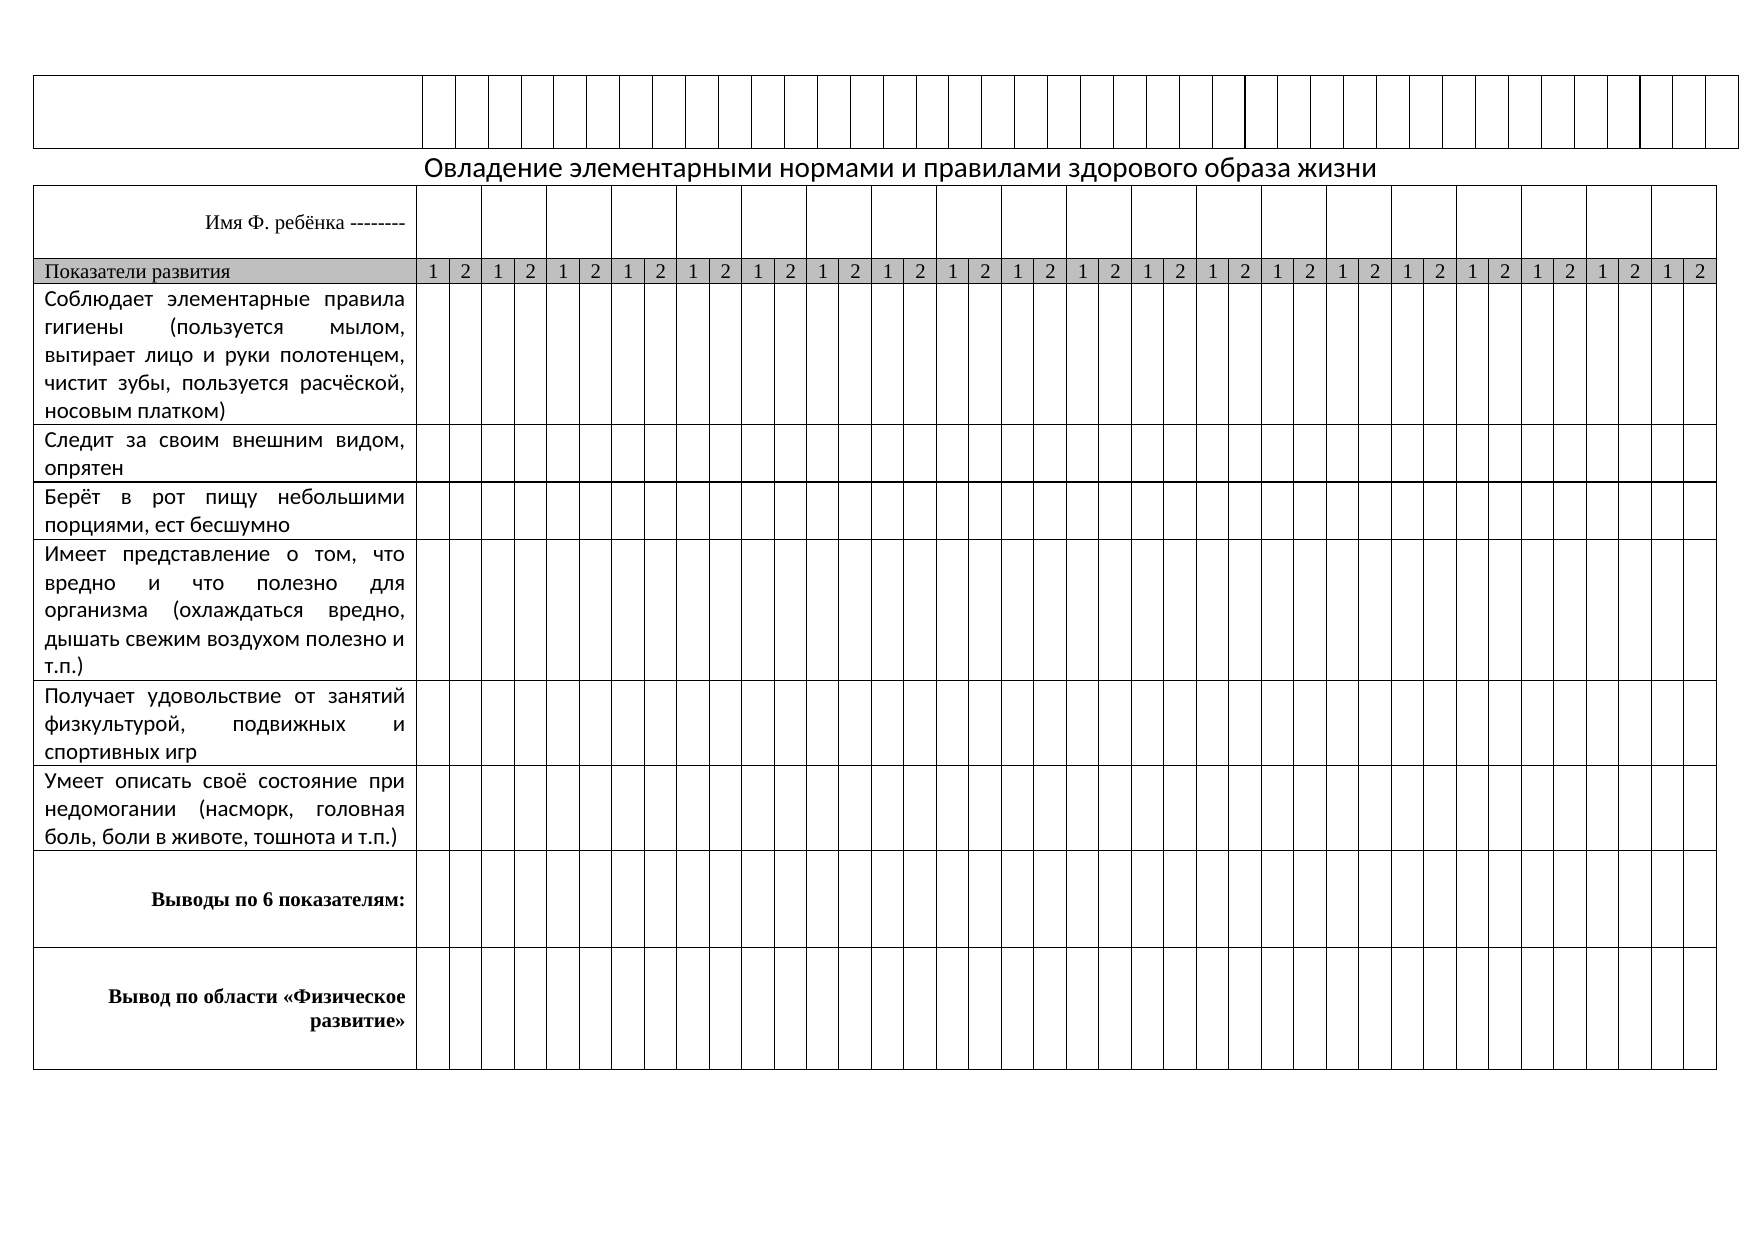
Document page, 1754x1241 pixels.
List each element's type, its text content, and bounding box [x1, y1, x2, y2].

table_cell [969, 483, 1001, 538]
table_cell [1132, 766, 1163, 850]
table_cell [937, 540, 968, 680]
table_cell [710, 681, 741, 765]
table_cell [515, 483, 546, 538]
table_cell [1554, 948, 1586, 1068]
table_cell [1099, 483, 1131, 538]
table_cell [872, 425, 903, 481]
table_cell [1327, 540, 1358, 680]
table_cell [710, 284, 741, 424]
table_header [1327, 186, 1391, 258]
table_cell [1443, 76, 1475, 148]
table_cell [547, 851, 579, 947]
table_cell [1587, 681, 1618, 765]
table_cell [1424, 948, 1456, 1068]
table_cell Соблюдает элементарные правила гигиены (пользуется мылом, вытирает лицо и руки полотенцем, чистит зубы, пользуется расчёской, носовым платком) [34, 284, 416, 424]
table_cell [839, 766, 871, 850]
table_cell [1489, 540, 1521, 680]
table_cell [839, 540, 871, 680]
table_cell [580, 766, 611, 850]
table_cell [417, 948, 449, 1068]
table_cell [1002, 540, 1033, 680]
table_cell [450, 851, 481, 947]
table_header [1587, 186, 1651, 258]
table_cell [884, 76, 916, 148]
table_cell [1587, 948, 1618, 1068]
table_cell [1424, 425, 1456, 481]
table_cell [1294, 851, 1326, 947]
table_cell [1554, 284, 1586, 424]
table_cell 2 [710, 259, 741, 283]
table_cell [1034, 851, 1066, 947]
table_cell [547, 425, 579, 481]
table_cell [515, 681, 546, 765]
table_cell [904, 681, 936, 765]
table_header [807, 186, 871, 258]
table_cell [969, 851, 1001, 947]
table_cell [1424, 851, 1456, 947]
table_cell 1 [1457, 259, 1488, 283]
table_cell [612, 681, 644, 765]
table_cell [482, 425, 514, 481]
table_cell [620, 76, 652, 148]
table_cell [1294, 284, 1326, 424]
table_cell [1229, 425, 1261, 481]
table_cell [482, 483, 514, 538]
table_cell [1457, 483, 1488, 538]
table_cell [1457, 540, 1488, 680]
table_cell [450, 425, 481, 481]
table_cell [937, 425, 968, 481]
table_cell [742, 540, 774, 680]
table_cell [982, 76, 1014, 148]
table_cell [1587, 540, 1618, 680]
table_cell 1 [807, 259, 838, 283]
table_cell 2 [1684, 259, 1716, 283]
table_cell [547, 284, 579, 424]
table_cell [1706, 76, 1738, 148]
table_cell [969, 284, 1001, 424]
table_header [1262, 186, 1326, 258]
table_cell [752, 76, 784, 148]
table_header [1522, 186, 1586, 258]
table_cell [1067, 483, 1098, 538]
table_cell [677, 948, 709, 1068]
table_cell [1392, 766, 1423, 850]
table_cell [1197, 766, 1228, 850]
table_cell [1619, 681, 1651, 765]
table_cell [482, 284, 514, 424]
table_cell [1489, 948, 1521, 1068]
table_cell [1180, 76, 1212, 148]
table_cell [482, 540, 514, 680]
table_cell [1294, 681, 1326, 765]
table_cell [1457, 425, 1488, 481]
table_cell [1652, 851, 1683, 947]
table_cell [742, 284, 774, 424]
text Овладение элементарными нормами и правилами здорового образа жизни [15, 149, 1728, 185]
table_cell [1619, 540, 1651, 680]
table_cell [612, 851, 644, 947]
table_cell [1197, 948, 1228, 1068]
table_cell [710, 766, 741, 850]
table_cell [677, 540, 709, 680]
table_cell [612, 766, 644, 850]
table_cell [450, 540, 481, 680]
table_cell [450, 948, 481, 1068]
table_cell [1067, 681, 1098, 765]
table_cell [1522, 851, 1553, 947]
table_cell [645, 425, 676, 481]
table_cell [1359, 681, 1391, 765]
table_cell Следит за своим внешним видом, опрятен [34, 425, 416, 481]
table_cell 1 [482, 259, 514, 283]
table_cell [1359, 948, 1391, 1068]
table_cell [1392, 851, 1423, 947]
table_cell 2 [1294, 259, 1326, 283]
table_cell [1147, 76, 1179, 148]
table_cell [1359, 540, 1391, 680]
table_cell [937, 284, 968, 424]
table_cell [1132, 851, 1163, 947]
table_cell [1164, 851, 1196, 947]
table_cell [1587, 766, 1618, 850]
table_cell [1652, 766, 1683, 850]
table_cell [677, 851, 709, 947]
table_header [417, 186, 481, 258]
table_cell [489, 76, 521, 148]
table_cell 2 [1554, 259, 1586, 283]
table_cell [742, 766, 774, 850]
table_cell [653, 76, 685, 148]
table_cell [1619, 483, 1651, 538]
table_cell [710, 948, 741, 1068]
table_cell [1294, 425, 1326, 481]
table_cell 2 [1099, 259, 1131, 283]
table_cell 2 [839, 259, 871, 283]
table_cell [1684, 948, 1716, 1068]
table_cell [1684, 483, 1716, 538]
table_cell 2 [775, 259, 806, 283]
table_cell [580, 425, 611, 481]
table_cell [1652, 483, 1683, 538]
table_cell [417, 851, 449, 947]
table_cell [1114, 76, 1146, 148]
table_cell [1099, 766, 1131, 850]
table_cell Выводы по 6 показателям: [34, 851, 416, 947]
table_cell [742, 851, 774, 947]
table_cell [1197, 425, 1228, 481]
table_cell [417, 483, 449, 538]
table_header [872, 186, 936, 258]
table_cell [645, 483, 676, 538]
table_cell 2 [1229, 259, 1261, 283]
table_cell [1619, 948, 1651, 1068]
table_cell [1099, 284, 1131, 424]
table_cell [417, 284, 449, 424]
table_cell [1229, 540, 1261, 680]
table_cell 2 [1424, 259, 1456, 283]
table_cell [851, 76, 883, 148]
table_cell [612, 284, 644, 424]
table_cell [515, 948, 546, 1068]
table_cell [1262, 540, 1293, 680]
table_cell [839, 948, 871, 1068]
table_cell [1034, 425, 1066, 481]
table_cell [872, 284, 903, 424]
table_cell [969, 681, 1001, 765]
table_cell [1081, 76, 1113, 148]
table_cell [872, 540, 903, 680]
table_cell [1424, 540, 1456, 680]
table_cell [1002, 425, 1033, 481]
table_cell [839, 284, 871, 424]
table_cell [1034, 681, 1066, 765]
table_cell [1587, 851, 1618, 947]
table_cell [1684, 681, 1716, 765]
table_cell [1619, 851, 1651, 947]
table_header [1197, 186, 1261, 258]
table_cell [1099, 425, 1131, 481]
table_cell [1294, 766, 1326, 850]
table_cell [482, 766, 514, 850]
table_cell [937, 948, 968, 1068]
table_cell [917, 76, 948, 148]
table_cell [1262, 681, 1293, 765]
table_cell [1034, 766, 1066, 850]
table_cell [807, 681, 838, 765]
table_cell 2 [580, 259, 611, 283]
table_cell [1684, 851, 1716, 947]
table_cell Берёт в рот пищу небольшими порциями, ест бесшумно [34, 483, 416, 538]
table_cell [423, 76, 455, 148]
table_cell [1132, 284, 1163, 424]
table_cell Умеет описать своё состояние при недомогании (насморк, головная боль, боли в животе, тошнота и т.п.) [34, 766, 416, 850]
table_cell [1164, 766, 1196, 850]
table_cell [775, 948, 806, 1068]
table_cell 2 [450, 259, 481, 283]
table_cell [580, 851, 611, 947]
table_header [482, 186, 546, 258]
table_header [677, 186, 741, 258]
table_cell [677, 284, 709, 424]
table_cell [1542, 76, 1574, 148]
table_cell [1099, 948, 1131, 1068]
table_cell [742, 948, 774, 1068]
table_cell [1489, 425, 1521, 481]
table_cell [949, 76, 981, 148]
table_cell [1034, 948, 1066, 1068]
table_cell [742, 681, 774, 765]
table_cell [904, 851, 936, 947]
table_cell [515, 540, 546, 680]
table_cell [1229, 284, 1261, 424]
table_cell [645, 681, 676, 765]
table_cell Получает удовольствие от занятий физкультурой, подвижных и спортивных игр [34, 681, 416, 765]
table_cell [1164, 681, 1196, 765]
table_cell [775, 425, 806, 481]
table_cell 1 [937, 259, 968, 283]
table_cell [580, 540, 611, 680]
table_cell 2 [904, 259, 936, 283]
table_cell [710, 540, 741, 680]
table_cell [807, 425, 838, 481]
table_cell [1197, 483, 1228, 538]
table_cell [1067, 425, 1098, 481]
table_cell [417, 681, 449, 765]
table_cell [1262, 948, 1293, 1068]
table_cell [969, 540, 1001, 680]
table_cell 1 [1327, 259, 1358, 283]
table_cell [937, 851, 968, 947]
table_cell [785, 76, 817, 148]
table_cell [547, 483, 579, 538]
table_header [547, 186, 611, 258]
table_cell [872, 851, 903, 947]
table_cell [482, 681, 514, 765]
table_cell [417, 766, 449, 850]
table_cell [1392, 681, 1423, 765]
table_cell [547, 540, 579, 680]
table_header [612, 186, 676, 258]
table_cell [417, 540, 449, 680]
table_cell [1229, 851, 1261, 947]
table_header [937, 186, 1001, 258]
table_cell [450, 284, 481, 424]
table_cell [1684, 540, 1716, 680]
table_cell 1 [1132, 259, 1163, 283]
table_cell [904, 948, 936, 1068]
table_cell [1262, 284, 1293, 424]
table_cell [710, 425, 741, 481]
table_cell 1 [612, 259, 644, 283]
table_header [1067, 186, 1131, 258]
table_cell [1489, 766, 1521, 850]
table_cell 1 [1652, 259, 1683, 283]
table_cell [1229, 483, 1261, 538]
table_cell [1034, 284, 1066, 424]
table_cell 1 [1392, 259, 1423, 283]
table_cell [515, 766, 546, 850]
table_cell [1164, 284, 1196, 424]
table_header [1652, 186, 1716, 258]
table_cell [1067, 284, 1098, 424]
table_cell [719, 76, 751, 148]
table_cell [1067, 851, 1098, 947]
table_cell [450, 681, 481, 765]
table_cell [1359, 425, 1391, 481]
table_cell [1034, 483, 1066, 538]
table_cell [1554, 766, 1586, 850]
table_cell [456, 76, 488, 148]
table_cell [1048, 76, 1080, 148]
table_cell [1262, 851, 1293, 947]
table_cell [417, 425, 449, 481]
table_cell [1489, 284, 1521, 424]
table_cell 1 [872, 259, 903, 283]
table_cell [677, 681, 709, 765]
table_cell [450, 766, 481, 850]
table_cell [1424, 766, 1456, 850]
table_cell [1262, 483, 1293, 538]
table_cell [839, 851, 871, 947]
table_cell 1 [1587, 259, 1618, 283]
table_cell [1197, 681, 1228, 765]
table_cell [1164, 425, 1196, 481]
table_cell [1575, 76, 1607, 148]
table_cell [1522, 948, 1553, 1068]
table_cell [1522, 483, 1553, 538]
table_cell [904, 284, 936, 424]
table_cell [645, 766, 676, 850]
table_cell [1294, 948, 1326, 1068]
table_cell [1392, 540, 1423, 680]
table_cell [1164, 483, 1196, 538]
table_cell [1684, 284, 1716, 424]
table_cell [515, 851, 546, 947]
table_cell [1132, 948, 1163, 1068]
table_cell [1359, 851, 1391, 947]
table_cell [1457, 766, 1488, 850]
table_cell [1067, 540, 1098, 680]
table_cell [1197, 284, 1228, 424]
table_cell [1132, 681, 1163, 765]
table_cell [1652, 948, 1683, 1068]
table_cell [1457, 851, 1488, 947]
table_cell [515, 425, 546, 481]
table_cell [807, 540, 838, 680]
table_cell 2 [515, 259, 546, 283]
table_cell [1554, 681, 1586, 765]
table_cell [1067, 766, 1098, 850]
table_cell [1652, 284, 1683, 424]
table_cell [1002, 948, 1033, 1068]
table_cell [937, 766, 968, 850]
table_cell [904, 766, 936, 850]
table_header Имя Ф. ребёнка -------- [34, 186, 416, 258]
table_cell [612, 948, 644, 1068]
table_cell [1344, 76, 1376, 148]
table_cell [580, 681, 611, 765]
table_cell [775, 681, 806, 765]
table_cell [580, 483, 611, 538]
table_cell [1099, 540, 1131, 680]
table_cell [1457, 284, 1488, 424]
table_cell [1132, 483, 1163, 538]
table_cell [1509, 76, 1541, 148]
table_cell [1554, 540, 1586, 680]
table_cell [710, 851, 741, 947]
table_cell [1522, 284, 1553, 424]
table_cell [450, 483, 481, 538]
table_cell [872, 948, 903, 1068]
table_cell [775, 284, 806, 424]
table_cell [547, 766, 579, 850]
table_cell [1246, 76, 1277, 148]
table_cell [645, 540, 676, 680]
table_cell [1522, 540, 1553, 680]
table_cell [1132, 425, 1163, 481]
table_cell [1522, 425, 1553, 481]
table_cell [1424, 483, 1456, 538]
table_cell [1002, 851, 1033, 947]
table_cell [1067, 948, 1098, 1068]
table_cell [937, 483, 968, 538]
table_header [1002, 186, 1066, 258]
table_cell [807, 851, 838, 947]
table_cell [1327, 284, 1358, 424]
table_cell [969, 766, 1001, 850]
table_cell [1132, 540, 1163, 680]
table_cell [645, 948, 676, 1068]
table_cell [872, 681, 903, 765]
table_cell [612, 425, 644, 481]
table_cell [677, 766, 709, 850]
table_cell [1619, 766, 1651, 850]
table_cell 1 [742, 259, 774, 283]
table_cell 2 [1359, 259, 1391, 283]
table_cell [1099, 681, 1131, 765]
table_cell [1522, 766, 1553, 850]
table_cell [1002, 284, 1033, 424]
table_cell 2 [1034, 259, 1066, 283]
table_cell 1 [547, 259, 579, 283]
table_cell [547, 948, 579, 1068]
table_cell 1 [677, 259, 709, 283]
table_cell [742, 425, 774, 481]
table_cell [1229, 681, 1261, 765]
table_cell [547, 681, 579, 765]
table_cell 1 [1262, 259, 1293, 283]
table_cell 2 [1489, 259, 1521, 283]
table_cell [1311, 76, 1343, 148]
table_cell [1652, 681, 1683, 765]
table_cell 1 [1067, 259, 1098, 283]
table_cell Показатели развития [34, 259, 416, 283]
table_cell Вывод по области «Физическое развитие» [34, 948, 416, 1068]
table_cell [612, 540, 644, 680]
table_cell [1587, 425, 1618, 481]
table_cell [580, 948, 611, 1068]
table_cell [1489, 681, 1521, 765]
table_cell [1197, 540, 1228, 680]
table_cell [1294, 540, 1326, 680]
table_cell [818, 76, 850, 148]
table_header [1457, 186, 1521, 258]
table_cell [839, 425, 871, 481]
table_cell [710, 483, 741, 538]
table_cell [1327, 483, 1358, 538]
table_cell 2 [1164, 259, 1196, 283]
table_cell [1002, 766, 1033, 850]
table_cell 2 [645, 259, 676, 283]
table_cell [872, 483, 903, 538]
table_cell [645, 851, 676, 947]
table_cell [1359, 766, 1391, 850]
table_cell [969, 425, 1001, 481]
table_cell [807, 284, 838, 424]
table_cell [775, 540, 806, 680]
table_cell [742, 483, 774, 538]
table_cell [1327, 851, 1358, 947]
table_cell [580, 284, 611, 424]
table_cell [1164, 540, 1196, 680]
table_cell [677, 483, 709, 538]
table_cell [677, 425, 709, 481]
table_cell [1359, 284, 1391, 424]
table_cell [587, 76, 619, 148]
table_cell 1 [417, 259, 449, 283]
table_cell [1608, 76, 1639, 148]
table_cell [1457, 948, 1488, 1068]
table_cell [904, 540, 936, 680]
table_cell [34, 76, 422, 148]
table_cell [904, 483, 936, 538]
table_cell [839, 483, 871, 538]
table_cell [1684, 766, 1716, 850]
table_cell [969, 948, 1001, 1068]
table_cell [872, 766, 903, 850]
table_cell [807, 948, 838, 1068]
table_cell 2 [969, 259, 1001, 283]
table_cell [1213, 76, 1244, 148]
table_cell [904, 425, 936, 481]
table_cell [1489, 851, 1521, 947]
table_cell [1359, 483, 1391, 538]
table_cell [1262, 425, 1293, 481]
table_cell [1034, 540, 1066, 680]
table_cell [937, 681, 968, 765]
table_cell [515, 284, 546, 424]
table_cell [1673, 76, 1705, 148]
table_cell 1 [1002, 259, 1033, 283]
table_header [1132, 186, 1196, 258]
table_cell [807, 483, 838, 538]
table_cell [1641, 76, 1672, 148]
table_cell [1392, 284, 1423, 424]
table_cell [1377, 76, 1409, 148]
table_header [742, 186, 806, 258]
table_cell [1619, 425, 1651, 481]
table_cell [1457, 681, 1488, 765]
table_cell [1587, 483, 1618, 538]
table_cell [1278, 76, 1310, 148]
table_cell [554, 76, 586, 148]
table_cell [1327, 425, 1358, 481]
table_cell [1652, 540, 1683, 680]
table_cell [1392, 483, 1423, 538]
table_cell [1197, 851, 1228, 947]
table_cell [612, 483, 644, 538]
table_cell [775, 851, 806, 947]
table_cell [1015, 76, 1047, 148]
table_cell [686, 76, 718, 148]
table_cell [1002, 483, 1033, 538]
table_cell [645, 284, 676, 424]
table_cell [1554, 425, 1586, 481]
table_cell 2 [1619, 259, 1651, 283]
table_cell [1476, 76, 1508, 148]
table_cell [1424, 681, 1456, 765]
table_cell [1327, 766, 1358, 850]
table_cell [1229, 766, 1261, 850]
table_cell [1262, 766, 1293, 850]
table_cell [1652, 425, 1683, 481]
table_cell [1002, 681, 1033, 765]
table_cell [1522, 681, 1553, 765]
table_cell [482, 851, 514, 947]
table_cell [1164, 948, 1196, 1068]
table_cell [1424, 284, 1456, 424]
table_cell [1587, 284, 1618, 424]
table_cell Имеет представление о том, что вредно и что полезно для организма (охлаждаться вредно, дышать свежим воздухом полезно и т.п.) [34, 540, 416, 680]
table_cell [1294, 483, 1326, 538]
table_cell [1327, 681, 1358, 765]
table_cell [1554, 483, 1586, 538]
table_cell [1229, 948, 1261, 1068]
table_cell [482, 948, 514, 1068]
table_cell [839, 681, 871, 765]
table_cell 1 [1522, 259, 1553, 283]
table_cell [775, 766, 806, 850]
table_cell [1392, 425, 1423, 481]
table_cell [1410, 76, 1442, 148]
table_cell [1489, 483, 1521, 538]
table_cell [807, 766, 838, 850]
table_cell [1392, 948, 1423, 1068]
table_cell [522, 76, 553, 148]
table_cell [1619, 284, 1651, 424]
table_cell [1684, 425, 1716, 481]
table_cell [1099, 851, 1131, 947]
table_cell [1554, 851, 1586, 947]
table_cell [1327, 948, 1358, 1068]
table_cell 1 [1197, 259, 1228, 283]
table_cell [775, 483, 806, 538]
table_header [1392, 186, 1456, 258]
